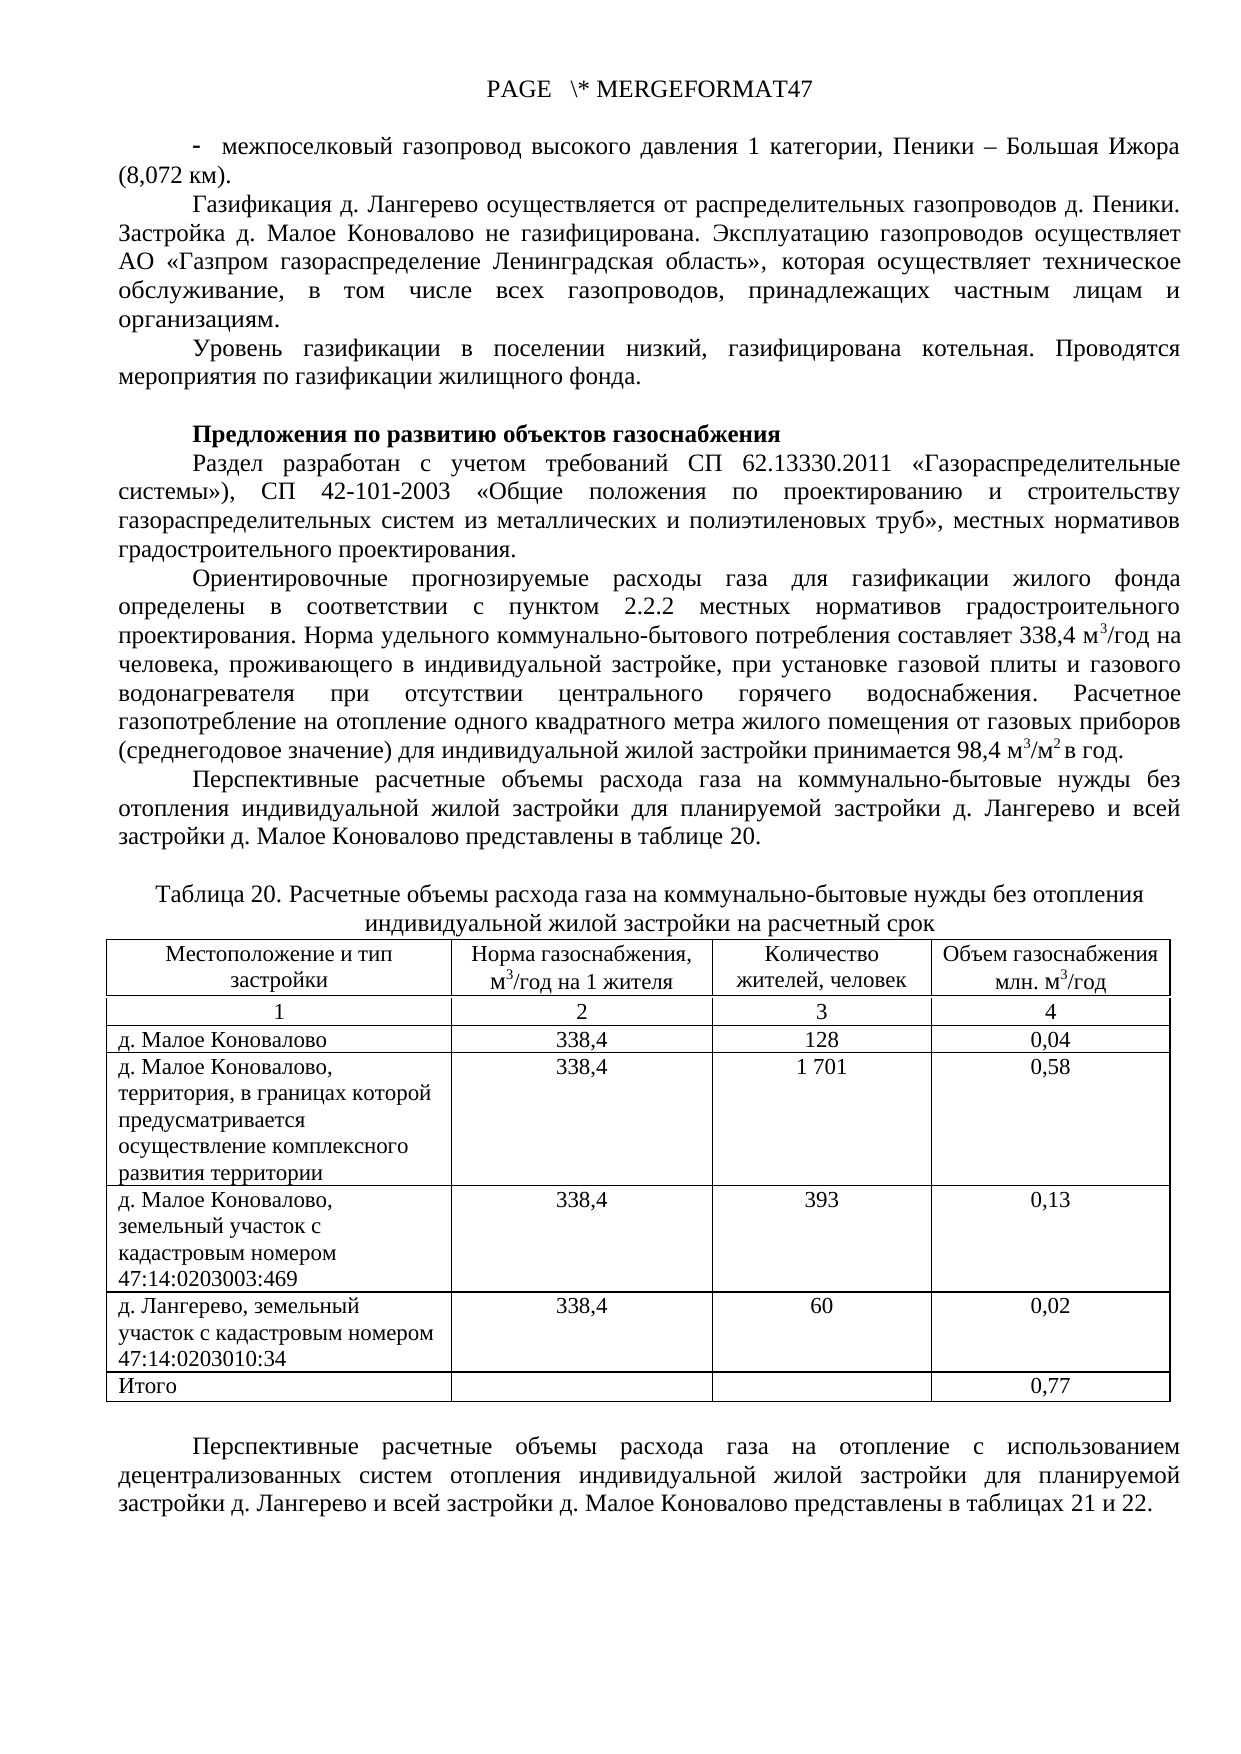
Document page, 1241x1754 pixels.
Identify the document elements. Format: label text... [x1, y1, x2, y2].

table_header 4 [932, 998, 1169, 1025]
table_cell 1 701 [713, 1053, 931, 1185]
text Перспективные расчетные объемы расхода газа на коммунально-бытовые нужды без отопления индивидуальной жилой застройки для планируемой застройки д. Лангерево и всей застройки д. Малое Коновалово представлены в таблице 20. [118, 764, 1181, 850]
text Газификация д. Лангерево осуществляется от распределительных газопроводов д. Пеники. Застройка д. Малое Коновалово не газифицирована. Эксплуатацию газопроводов осуществляет АО «Газпром газораспределение Ленинградская область», которая осуществляет техническое обслуживание, в том числе всех газопроводов, принадлежащих частным лицам и организациям. [118, 189, 1181, 333]
table_cell 0,13 [932, 1186, 1169, 1291]
table_header 3 [713, 998, 931, 1025]
table_cell д. Лангерево, земельный участок с кадастровым номером 47:14:0203010:34 [107, 1293, 451, 1371]
table_cell [713, 1373, 931, 1401]
table_cell Итого [107, 1373, 451, 1401]
table_cell 338,4 [452, 1053, 712, 1185]
table_cell 0,02 [932, 1293, 1169, 1371]
table_cell 128 [713, 1026, 931, 1052]
table_cell 0,04 [932, 1026, 1169, 1052]
table_cell 60 [713, 1293, 931, 1371]
table_cell [452, 1373, 712, 1401]
text Таблица 20. Расчетные объемы расхода газа на коммунально-бытовые нужды без отопления индивидуальной жилой застройки на расчетный срок [118, 879, 1181, 936]
text Предложения по развитию объектов газоснабжения [118, 419, 1181, 448]
table_header Количество жителей, человек [713, 940, 931, 995]
table_cell 393 [713, 1186, 931, 1291]
table_header Местоположение и тип застройки [107, 940, 451, 995]
text Раздел разработан с учетом требований СП 62.13330.2011 «Газораспределительные системы»), СП 42-101-2003 «Общие положения по проектированию и строительству газораспределительных систем из металлических и полиэтиленовых труб», местных нормативов градостроительного проектирования. [118, 448, 1181, 563]
table_header Объем газоснабжения млн. м3/год [932, 940, 1169, 995]
table_cell 338,4 [452, 1293, 712, 1371]
table_cell д. Малое Коновалово, земельный участок с кадастровым номером 47:14:0203003:469 [107, 1186, 451, 1291]
table_cell д. Малое Коновалово, территория, в границах которой предусматривается осуществление комплексного развития территории [107, 1053, 451, 1185]
table_cell д. Малое Коновалово [107, 1026, 451, 1052]
table_cell 0,58 [932, 1053, 1169, 1185]
list межпоселковый газопровод высокого давления 1 категории, Пеники – Большая Ижора (8,072 км). [118, 131, 1181, 189]
text Уровень газификации в поселении низкий, газифицирована котельная. Проводятся мероприятия по газификации жилищного фонда. [118, 333, 1181, 390]
table_cell 0,77 [932, 1373, 1169, 1401]
table_header Норма газоснабжения, м3/год на 1 жителя [452, 940, 712, 995]
table_header 2 [452, 998, 712, 1025]
table_cell 338,4 [452, 1186, 712, 1291]
table_header 1 [107, 998, 451, 1025]
text Ориентировочные прогнозируемые расходы газа для газификации жилого фонда определены в соответствии с пунктом 2.2.2 местных нормативов градостроительного проектирования. Норма удельного коммунально-бытового потребления составляет 338,4 м3/год на человека, проживающего в индивидуальной застройке, при установке газовой плиты и газового водонагревателя при отсутствии центрального горячего водоснабжения. Расчетное газопотребление на отопление одного квадратного метра жилого помещения от газовых приборов (среднегодовое значение) для индивидуальной жилой застройки принимается 98,4 м3/м2 в год. [118, 563, 1181, 764]
table_cell 338,4 [452, 1026, 712, 1052]
text Перспективные расчетные объемы расхода газа на отопление с использованием децентрализованных систем отопления индивидуальной жилой застройки для планируемой застройки д. Лангерево и всей застройки д. Малое Коновалово представлены в таблицах 21 и 22. [118, 1431, 1181, 1517]
